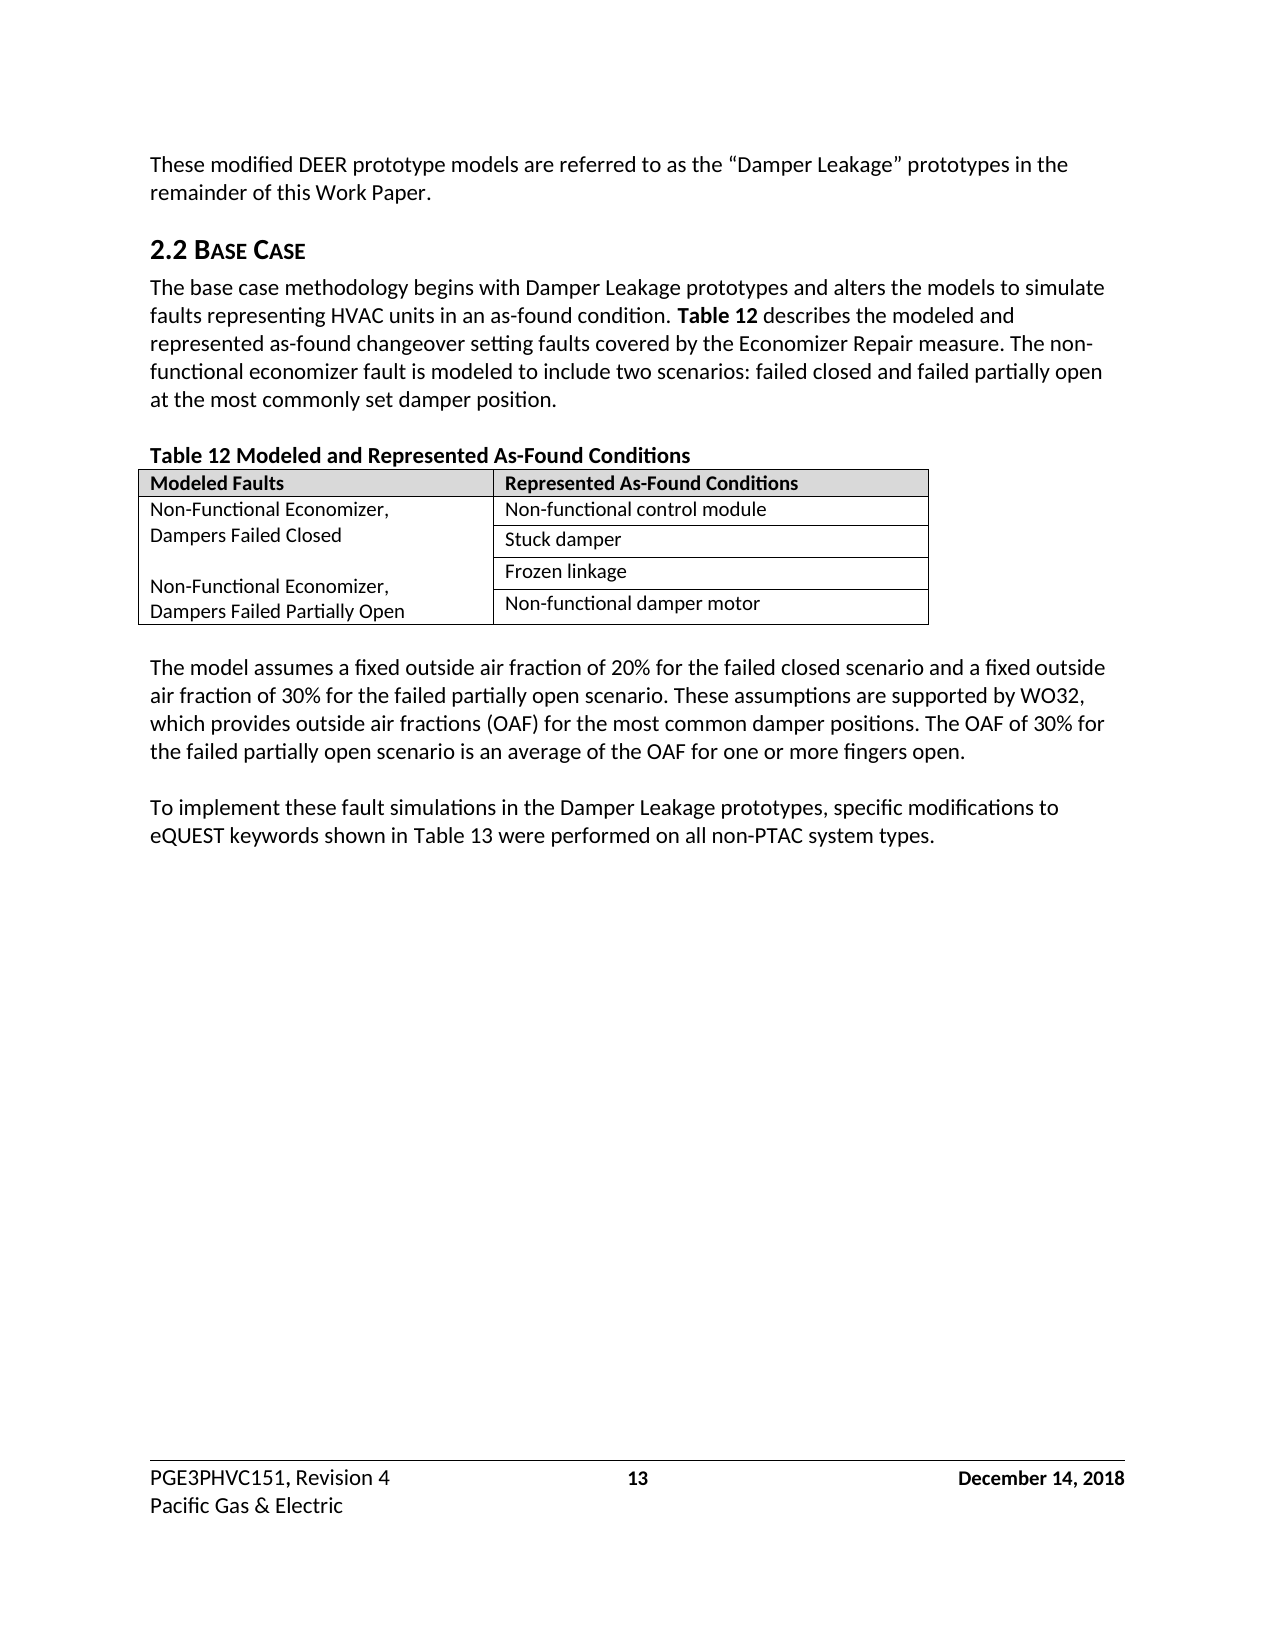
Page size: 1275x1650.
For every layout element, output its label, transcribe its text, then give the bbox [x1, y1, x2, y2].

table_header Modeled Faults [139, 470, 493, 496]
subtitle 2.2 Base Case [150, 231, 1125, 267]
table_cell Non-functional damper motor [494, 590, 928, 624]
table_cell Non-Functional Economizer, Dampers Failed Closed Non-Functional Economizer, Dampers Failed Partially Open [139, 497, 493, 624]
table_cell Stuck damper [494, 526, 928, 557]
text The model assumes a fixed outside air fraction of 20% for the failed closed scenario and a fixed outside air fraction of 30% for the failed partially open scenario. These assumptions are supported by WO32, which provides outside air fractions (OAF) for the most common damper positions. The OAF of 30% for the failed partially open scenario is an average of the OAF for one or more fingers open. [150, 653, 1125, 765]
text To implement these fault simulations in the Damper Leakage prototypes, specific modifications to eQUEST keywords shown in Table 13 were performed on all non-PTAC system types. [150, 793, 1125, 849]
text These modified DEER prototype models are referred to as the “Damper Leakage” prototypes in the remainder of this Work Paper. [150, 150, 1125, 206]
table_cell Non-functional control module [494, 497, 928, 525]
text The base case methodology begins with Damper Leakage prototypes and alters the models to simulate faults representing HVAC units in an as-found condition. Table 12 describes the modeled and represented as-found changeover setting faults covered by the Economizer Repair measure. The non-functional economizer fault is modeled to include two scenarios: failed closed and failed partially open at the most commonly set damper position. [150, 273, 1125, 413]
table_header Represented As-Found Conditions [494, 470, 928, 496]
table_cell Frozen linkage [494, 558, 928, 589]
